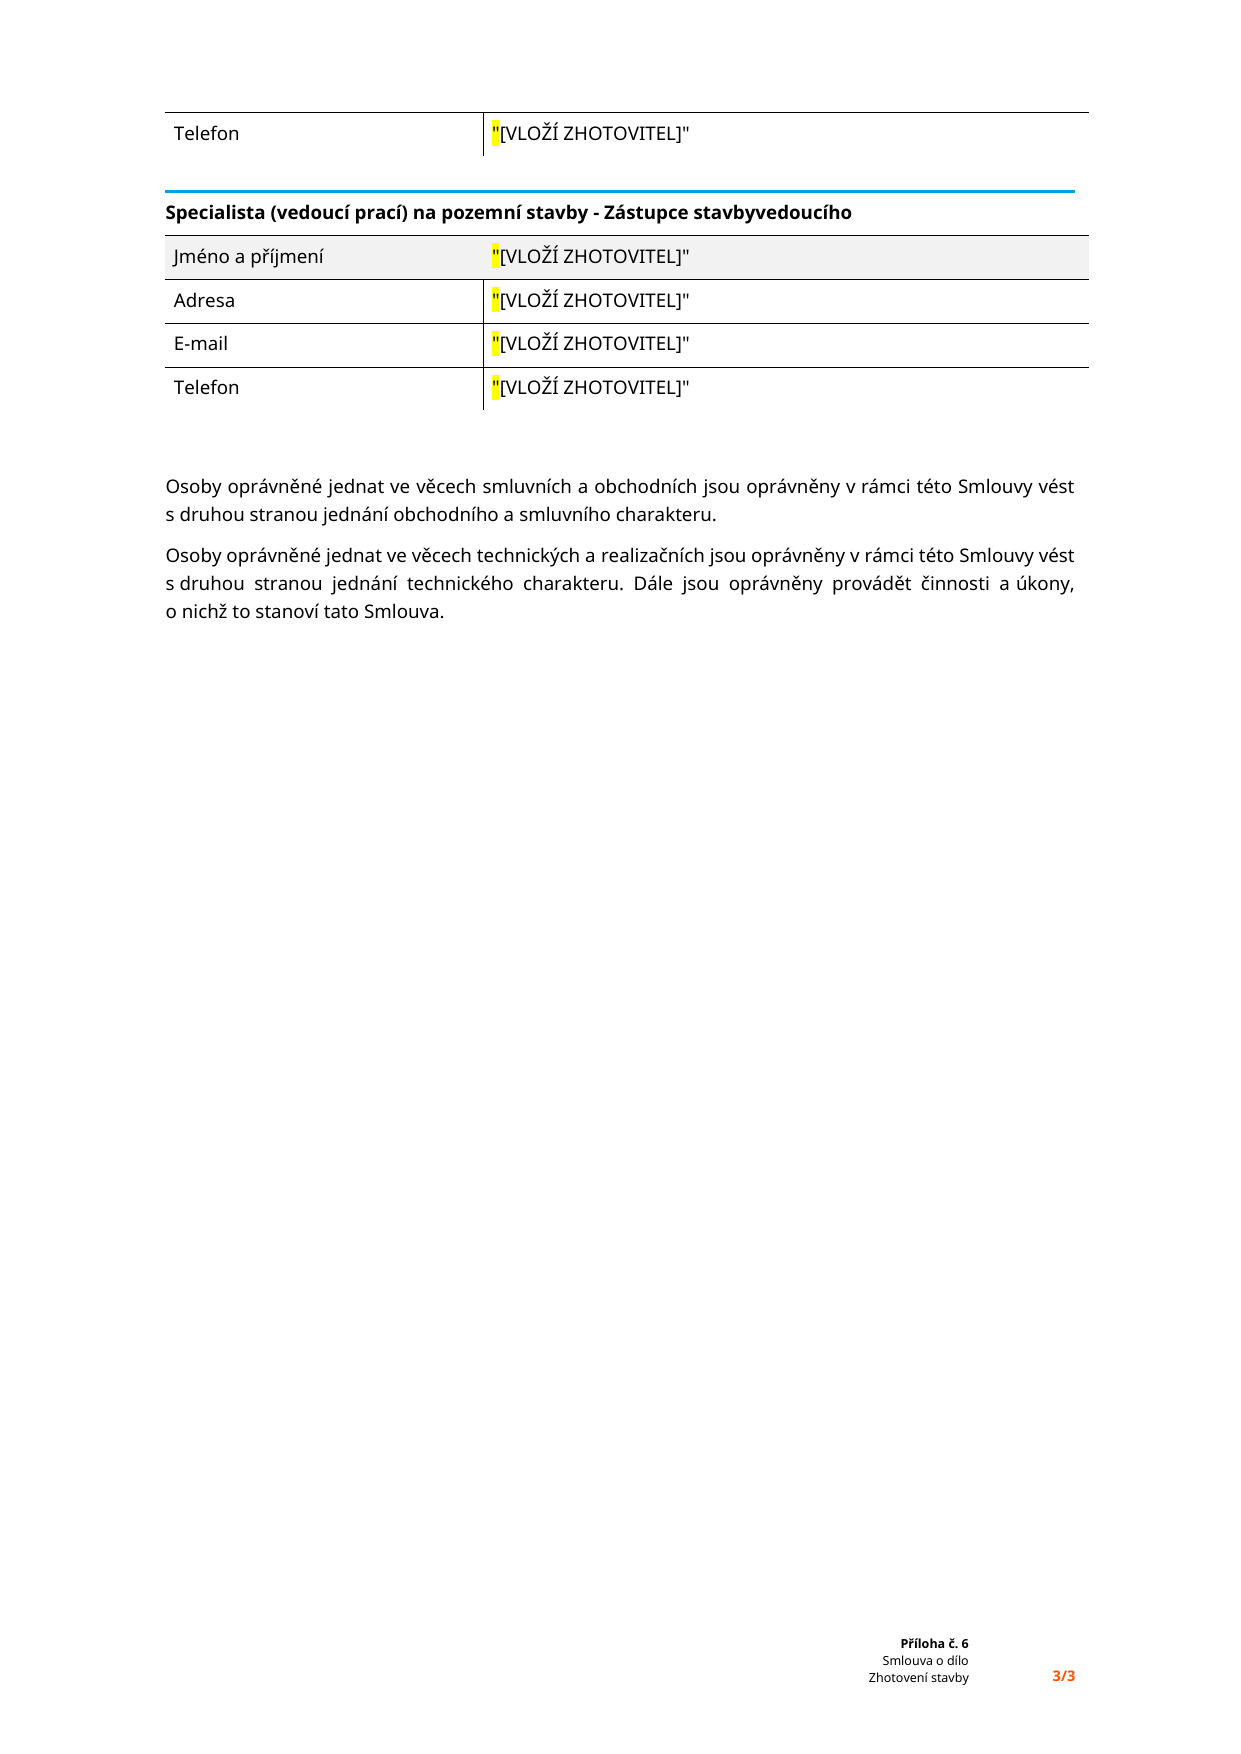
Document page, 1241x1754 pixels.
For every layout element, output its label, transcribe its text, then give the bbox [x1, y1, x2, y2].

table_cell Adresa [165, 280, 483, 322]
table_header [484, 236, 1089, 279]
text Specialista (vedoucí prací) na pozemní stavby - Zástupce stavbyvedoucího [165, 193, 1075, 225]
table_cell E-mail [165, 324, 483, 366]
text Osoby oprávněné jednat ve věcech smluvních a obchodních jsou oprávněny v rámci této Smlouvy vést s druhou stranou jednání obchodního a smluvního charakteru. [165, 474, 1075, 527]
table_cell Telefon [165, 113, 483, 156]
table_cell [484, 368, 1089, 410]
table_header Jméno a příjmení [165, 236, 484, 279]
text Osoby oprávněné jednat ve věcech technických a realizačních jsou oprávněny v rámci této Smlouvy vést s druhou stranou jednání technického charakteru. Dále jsou oprávněny provádět činnosti a úkony, o nichž to stanoví tato Smlouva. [165, 542, 1075, 624]
table_cell [484, 280, 1089, 322]
table_cell [484, 324, 1089, 366]
table_cell Telefon [165, 368, 483, 410]
table_cell [484, 113, 1089, 156]
